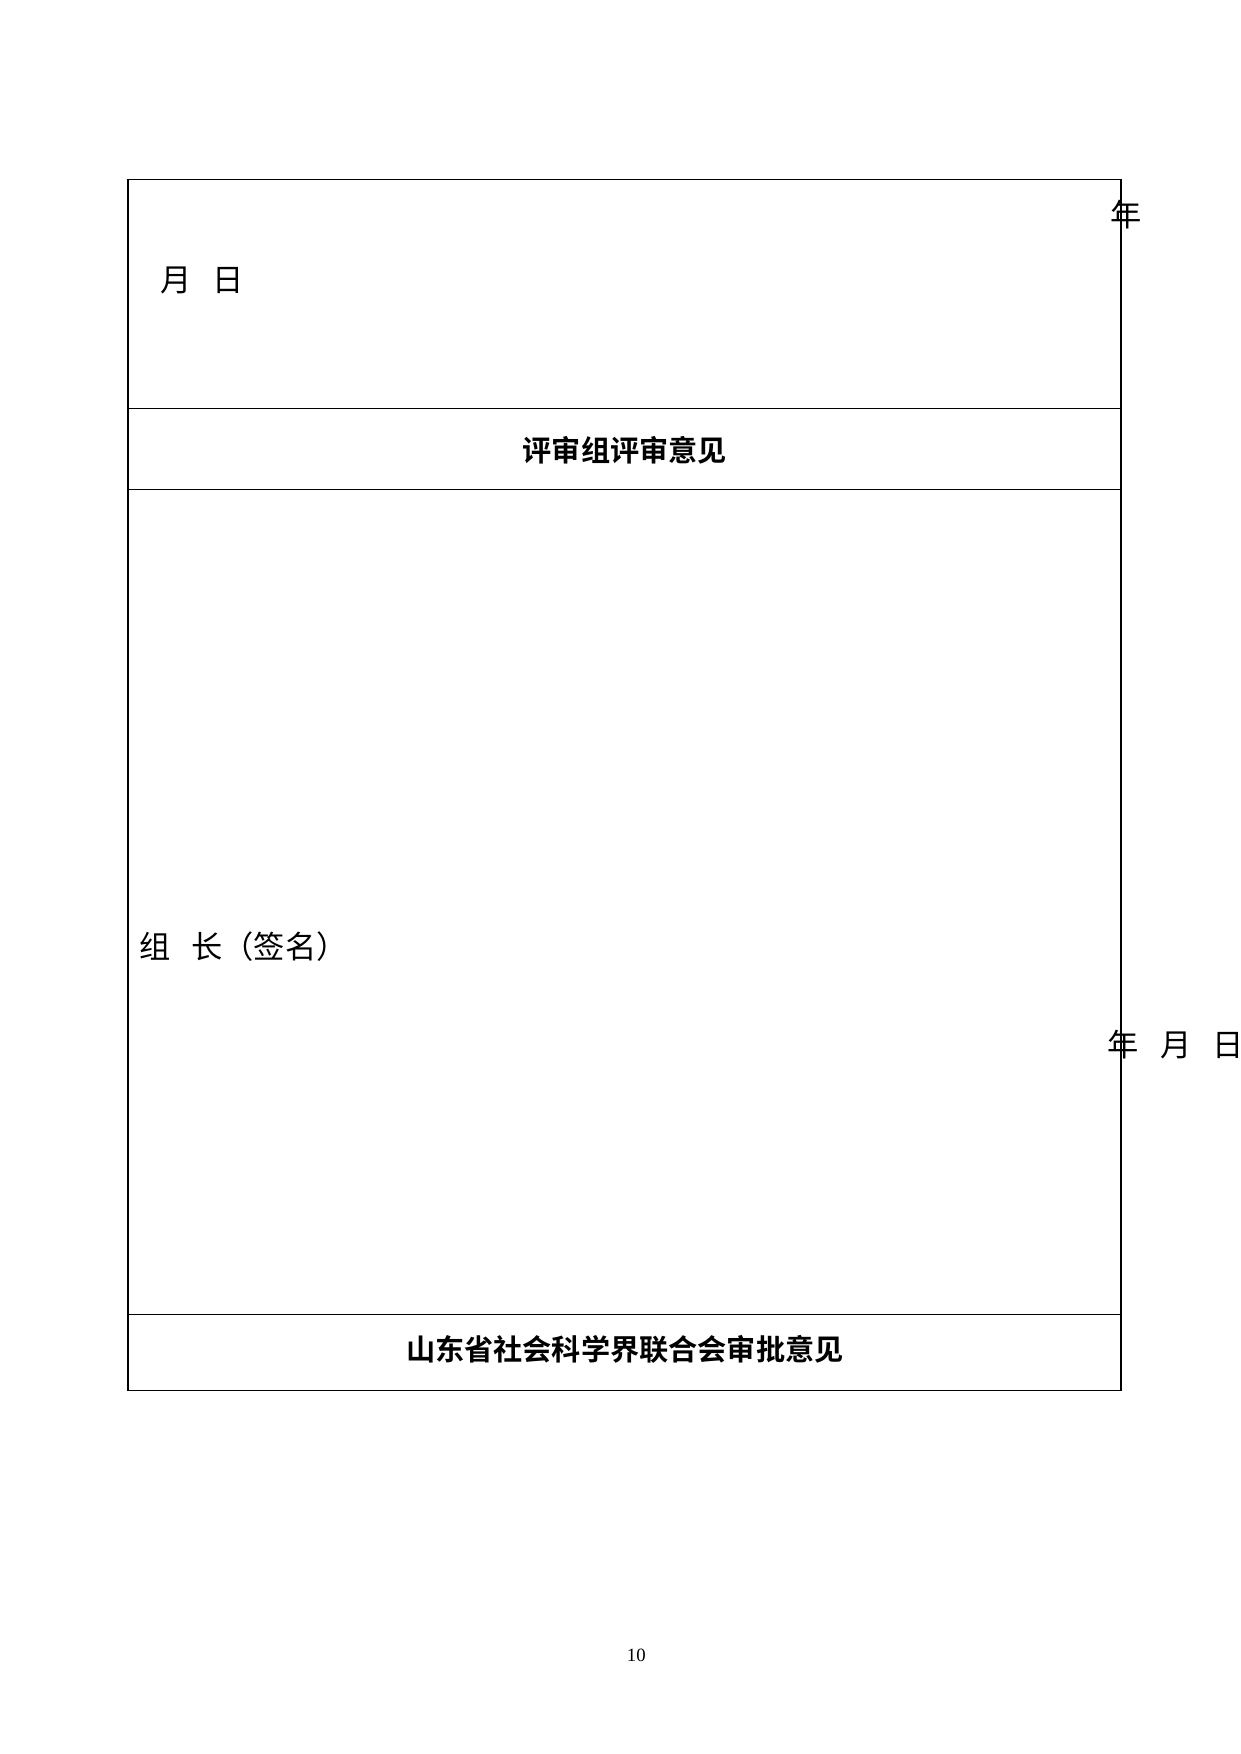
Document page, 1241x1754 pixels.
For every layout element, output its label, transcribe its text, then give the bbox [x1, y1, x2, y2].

table_cell 组 长（签名） 年 月 日 [129, 490, 1120, 1314]
table_cell 评审组评审意见 [129, 409, 1120, 489]
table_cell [129, 180, 1120, 408]
table_cell 山东省社会科学界联合会审批意见 [129, 1315, 1120, 1390]
